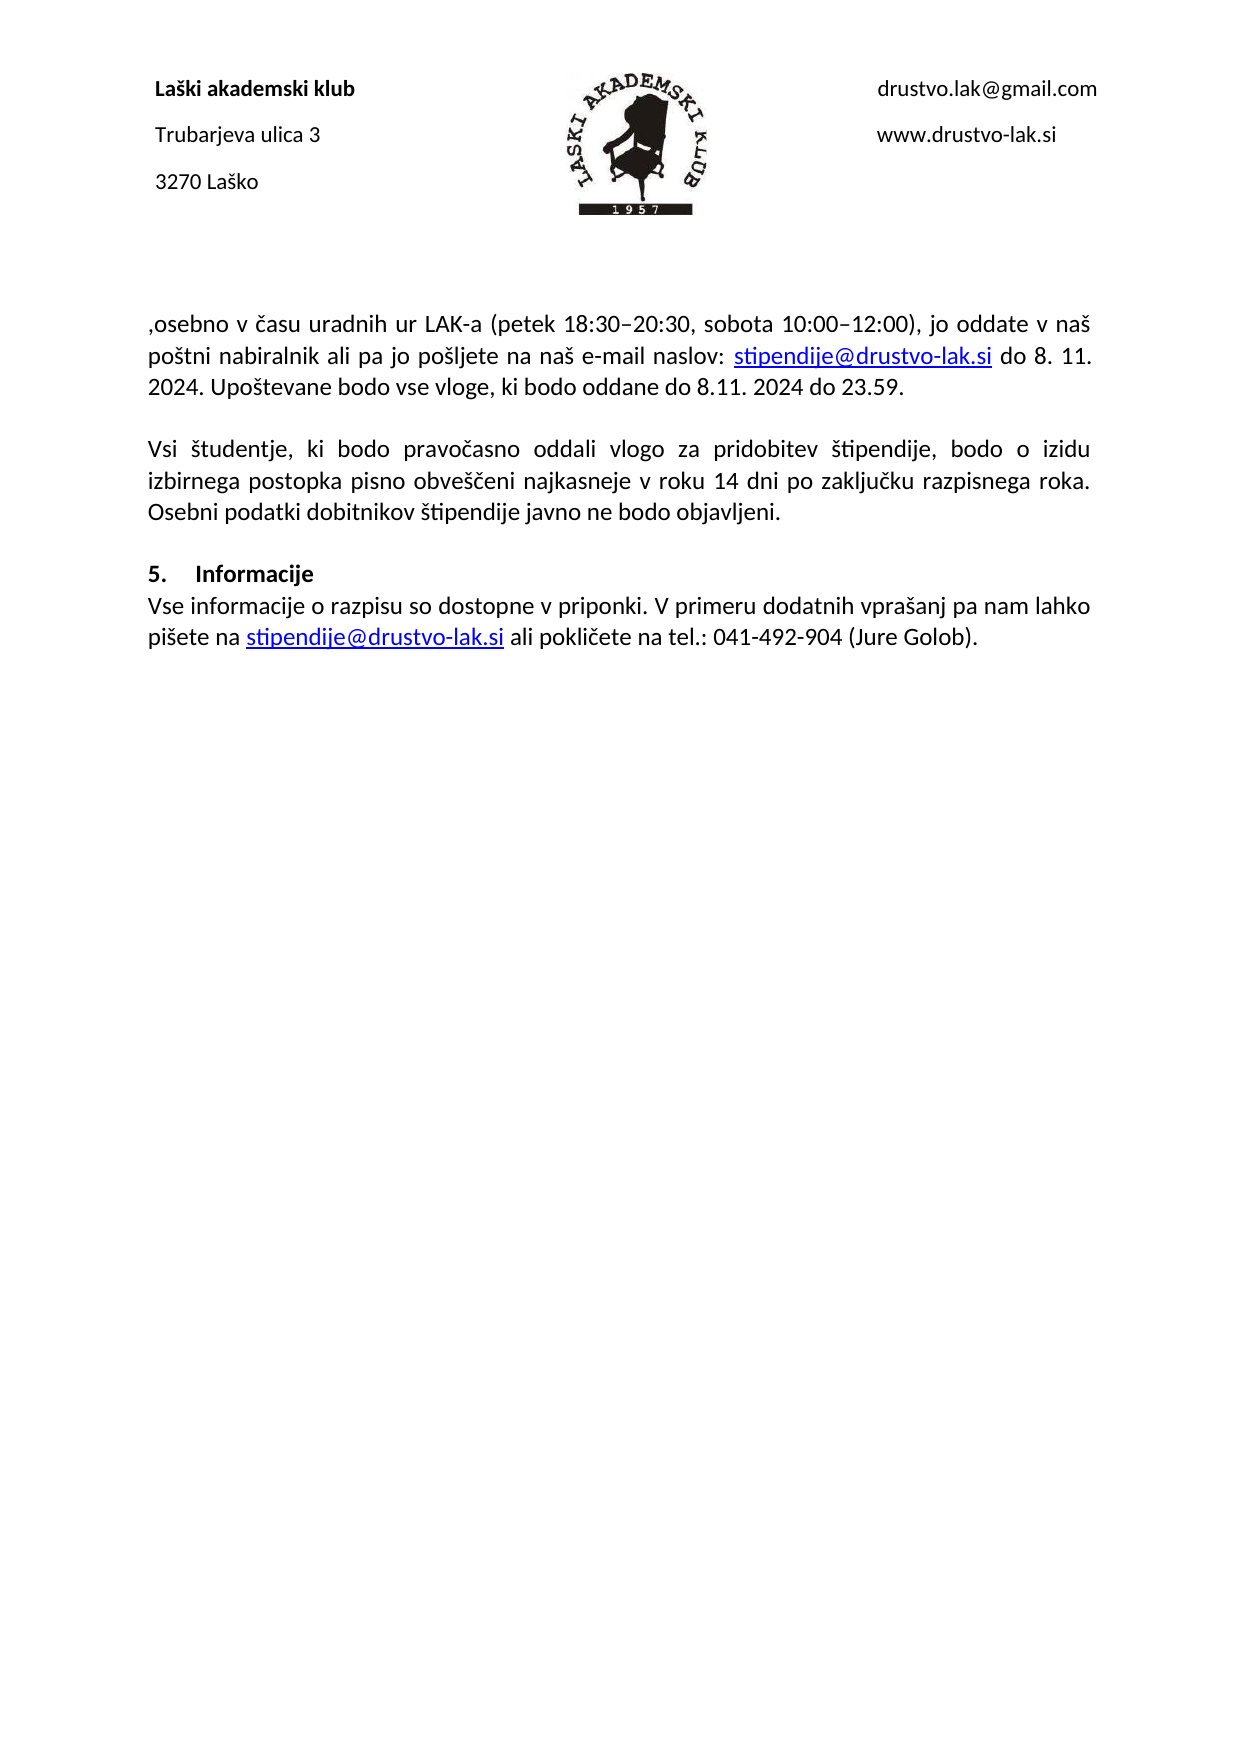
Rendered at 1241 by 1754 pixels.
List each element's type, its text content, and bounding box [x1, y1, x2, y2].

text Vsi študentje, ki bodo pravočasno oddali vlogo za pridobitev štipendije, bodo o izidu izbirnega postopka pisno obveščeni najkasneje v roku 14 dni po zaključku razpisnega roka. Osebni podatki dobitnikov štipendije javno ne bodo objavljeni. [148, 433, 1093, 527]
text 5. Informacije [148, 558, 1093, 589]
text ,osebno v času uradnih ur LAK-a (petek 18:30–20:30, sobota 10:00–12:00), jo oddate v naš poštni nabiralnik ali pa jo pošljete na naš e-mail naslov: stipendije@drustvo-lak.si do 8. 11. 2024. Upoštevane bodo vse vloge, ki bodo oddane do 8.11. 2024 do 23.59. [148, 308, 1093, 402]
text Vse informacije o razpisu so dostopne v priponki. V primeru dodatnih vprašanj pa nam lahko pišete na stipendije@drustvo-lak.si ali pokličete na tel.: 041-492-904 (Jure Golob). [148, 589, 1093, 652]
picture [565, 73, 707, 215]
